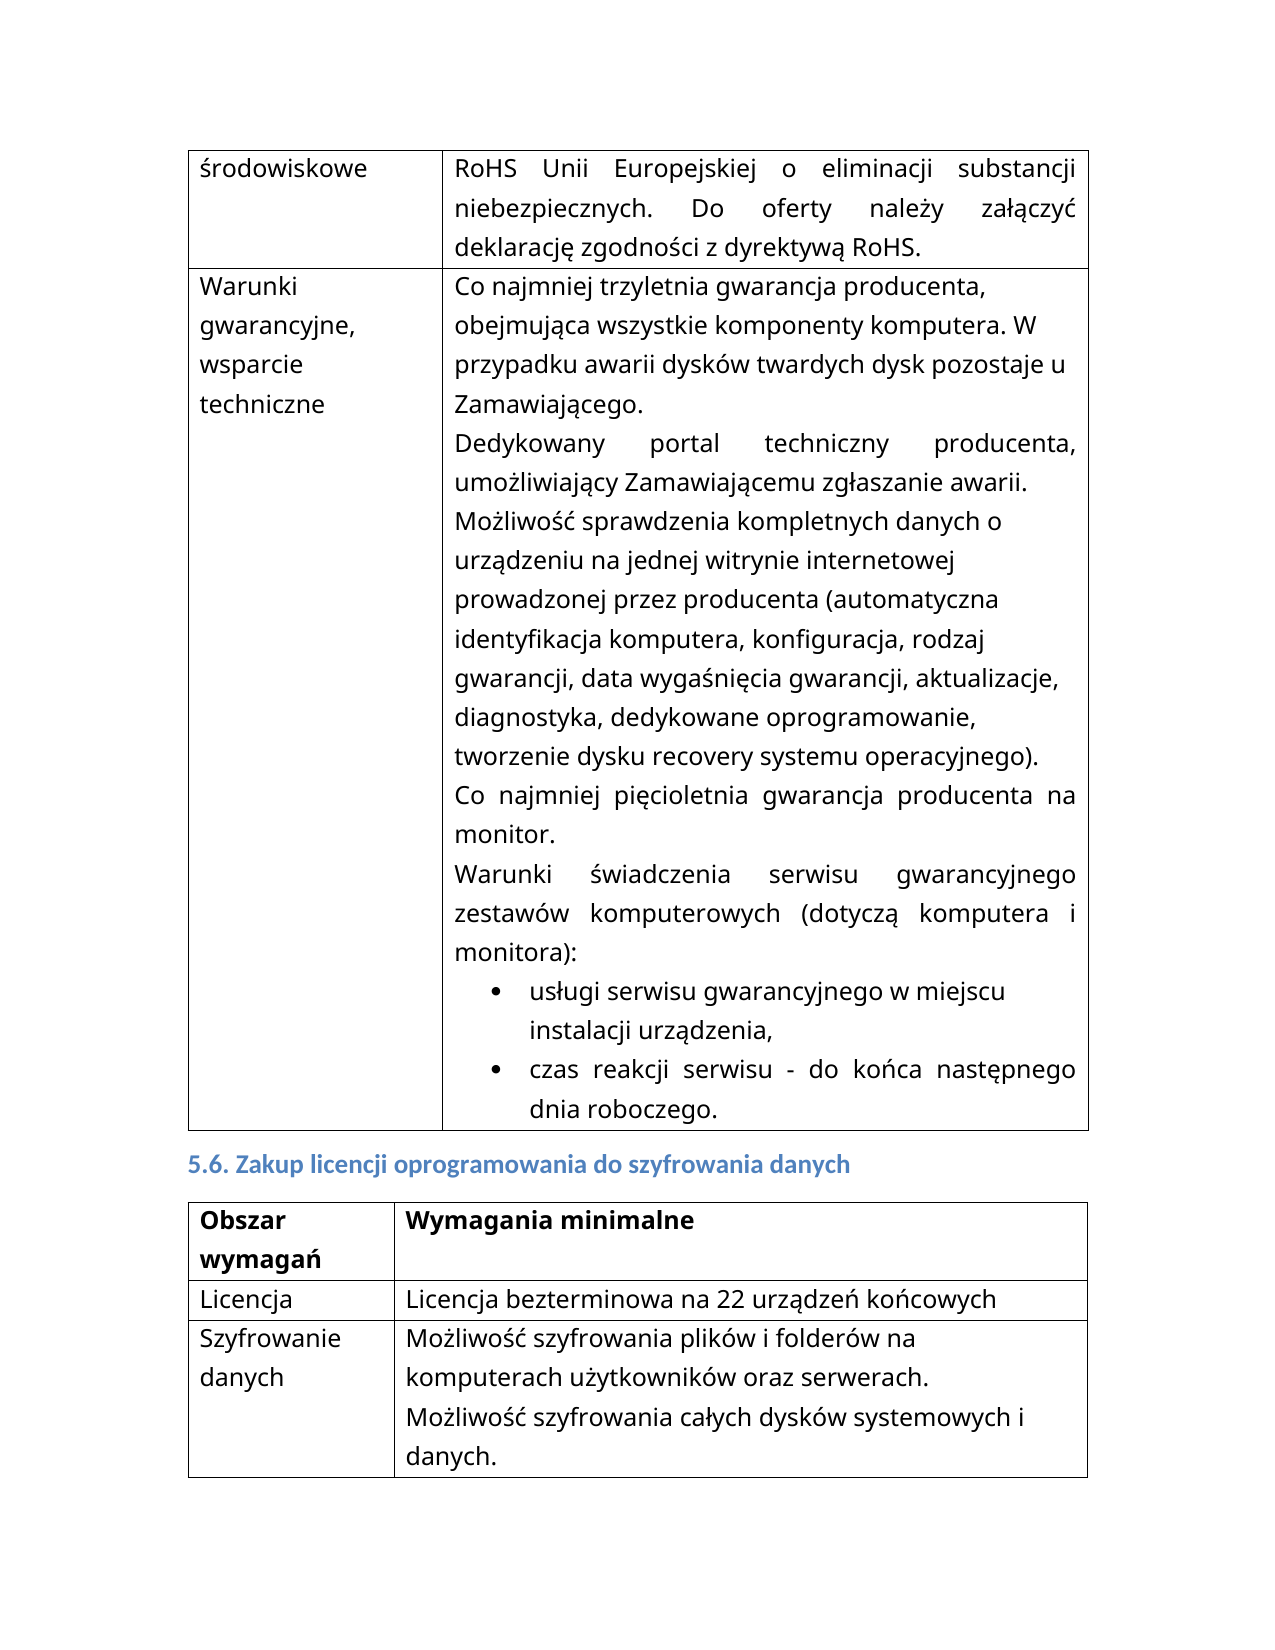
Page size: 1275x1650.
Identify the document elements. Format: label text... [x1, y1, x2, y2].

table_cell Licencja [189, 1281, 394, 1320]
table_header Wymagania minimalne [395, 1203, 1087, 1280]
table_header Obszar wymagań [189, 1203, 394, 1280]
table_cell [189, 151, 442, 268]
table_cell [395, 1321, 1087, 1477]
table_cell Szyfrowanie danych [189, 1321, 394, 1477]
table_cell Licencja bezterminowa na 22 urządzeń końcowych [395, 1281, 1087, 1320]
subtitle 5.6. Zakup licencji oprogramowania do szyfrowania danych [187, 1147, 1087, 1180]
table_cell Warunki gwarancyjne, wsparcie techniczne [189, 269, 442, 1129]
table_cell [443, 151, 1088, 268]
table_cell Co najmniej trzyletnia gwarancja producenta, obejmująca wszystkie komponenty komputera. W przypadku awarii dysków twardych dysk pozostaje u Zamawiającego. Dedykowany portal techniczny producenta, umożliwiający Zamawiającemu zgłaszanie awarii. Możliwość sprawdzenia kompletnych danych o urządzeniu na jednej witrynie internetowej prowadzonej przez producenta (automatyczna identyfikacja komputera, konfiguracja, rodzaj gwarancji, data wygaśnięcia gwarancji, aktualizacje, diagnostyka, dedykowane oprogramowanie, tworzenie dysku recovery systemu operacyjnego). Co najmniej pięcioletnia gwarancja producenta na monitor. Warunki świadczenia serwisu gwarancyjnego zestawów komputerowych (dotyczą komputera i monitora): usługi serwisu gwarancyjnego w miejscu instalacji urządzenia, czas reakcji serwisu - do końca następnego dnia roboczego. [443, 269, 1088, 1129]
